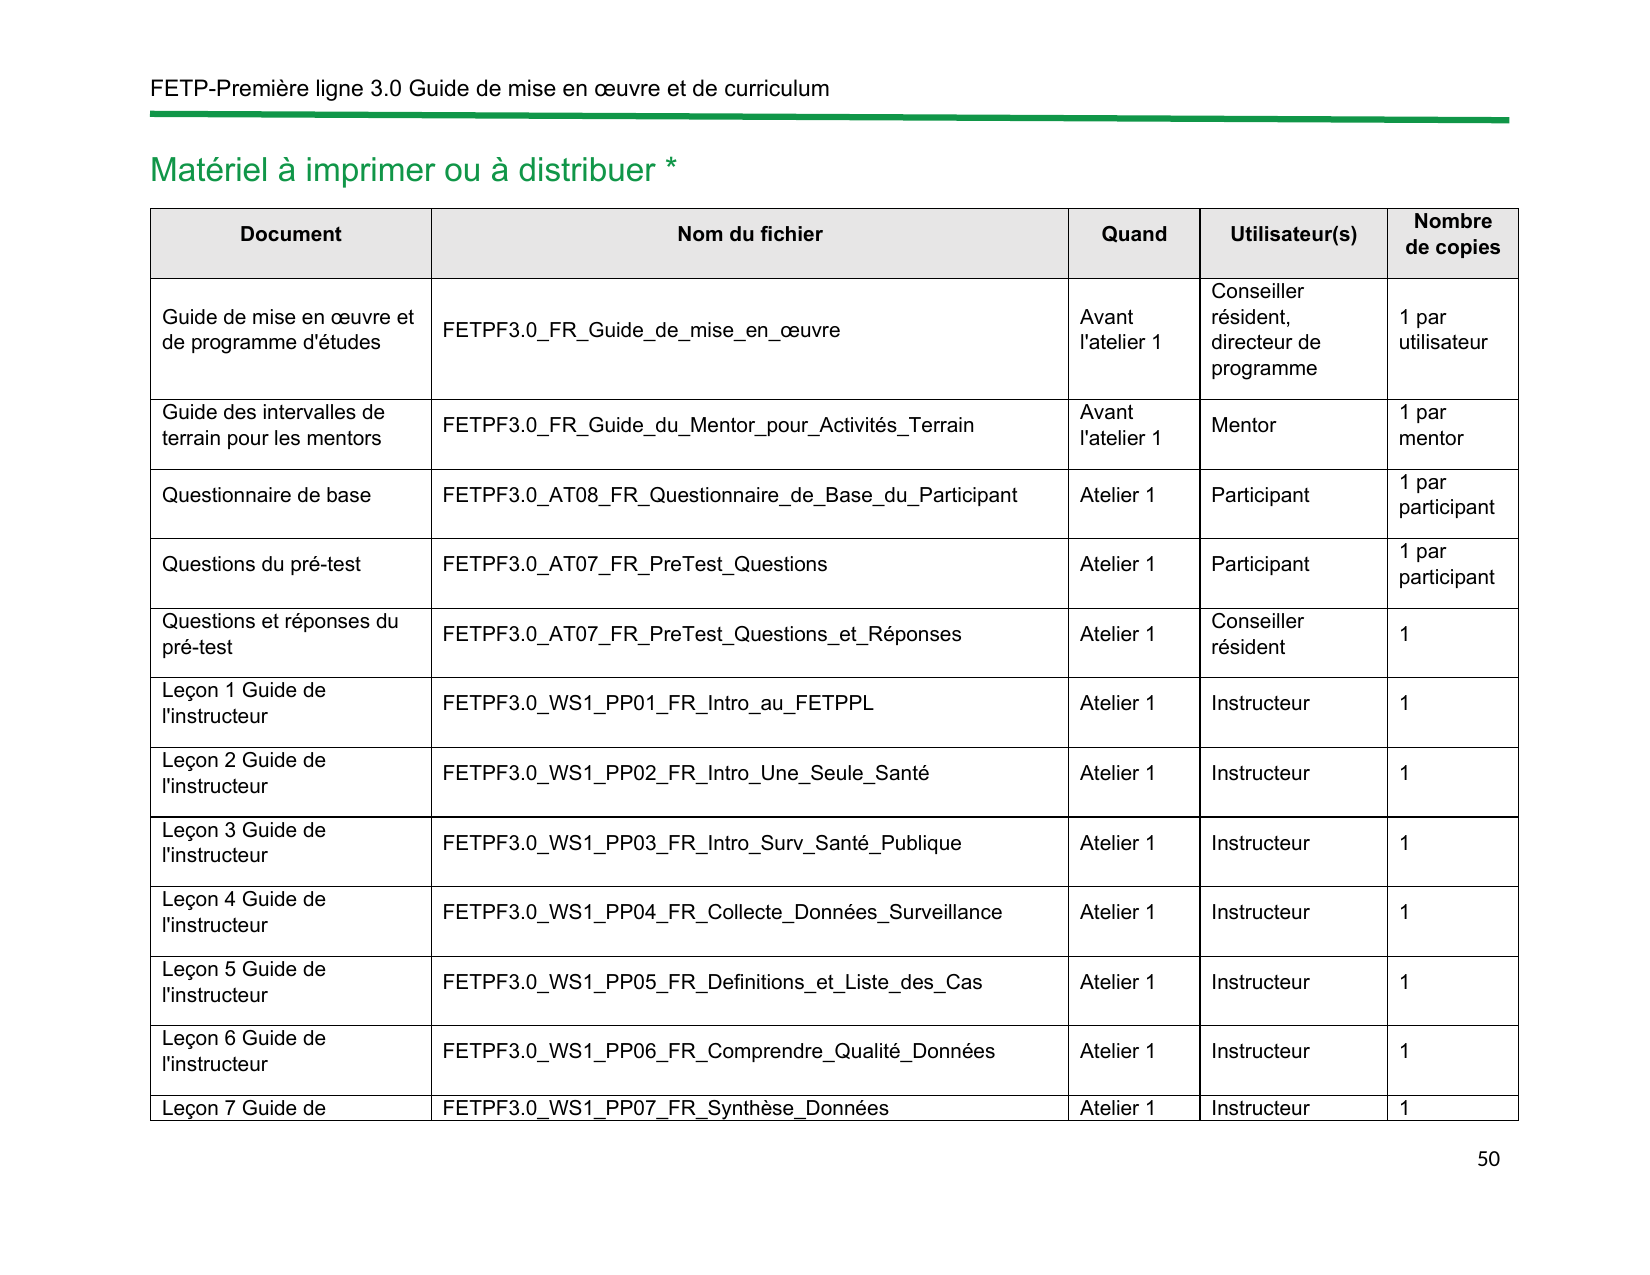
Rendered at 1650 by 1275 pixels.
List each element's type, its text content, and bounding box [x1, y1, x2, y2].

table_cell Atelier 1 [1069, 678, 1199, 747]
table_cell Participant [1201, 539, 1387, 608]
table_header Quand [1069, 209, 1199, 278]
table_cell FETPF3.0_WS1_PP01_FR_Intro_au_FETPPL [432, 678, 1068, 747]
table_cell Questions du pré-test [151, 539, 431, 608]
table_cell 1 par utilisateur [1388, 279, 1518, 399]
table_cell Leçon 2 Guide de l'instructeur [151, 748, 431, 816]
table_cell 1 [1388, 678, 1518, 747]
table_cell Atelier 1 [1069, 609, 1199, 677]
text Matériel à imprimer ou à distribuer * [150, 150, 1500, 188]
table_cell FETPF3.0_WS1_PP02_FR_Intro_Une_Seule_Santé [432, 748, 1068, 816]
table_cell FETPF3.0_WS1_PP03_FR_Intro_Surv_Santé_Publique [432, 818, 1068, 886]
table_cell 1 par participant [1388, 470, 1518, 538]
table_cell 1 [1388, 1096, 1518, 1120]
table_cell Mentor [1201, 400, 1387, 468]
table_cell Leçon 6 Guide de l'instructeur [151, 1026, 431, 1095]
table_cell Instructeur [1201, 678, 1387, 747]
table_cell Avant l'atelier 1 [1069, 279, 1199, 399]
table_cell Atelier 1 [1069, 748, 1199, 816]
table_cell Leçon 1 Guide de l'instructeur [151, 678, 431, 747]
table_cell Atelier 1 [1069, 1096, 1199, 1120]
table_cell Guide de mise en œuvre et de programme d'études [151, 279, 431, 399]
table_cell FETPF3.0_AT08_FR_Questionnaire_de_Base_du_Participant [432, 470, 1068, 538]
table_header Utilisateur(s) [1201, 209, 1387, 278]
table_cell FETPF3.0_WS1_PP05_FR_Definitions_et_Liste_des_Cas [432, 957, 1068, 1025]
table_cell Guide des intervalles de terrain pour les mentors [151, 400, 431, 468]
table_cell Instructeur [1201, 1026, 1387, 1095]
table_cell Conseiller résident [1201, 609, 1387, 677]
table_cell 1 [1388, 887, 1518, 956]
table_cell 1 [1388, 1026, 1518, 1095]
table_cell Questionnaire de base [151, 470, 431, 538]
table_cell Instructeur [1201, 887, 1387, 956]
table_cell Leçon 4 Guide de l'instructeur [151, 887, 431, 956]
table_cell FETPF3.0_WS1_PP04_FR_Collecte_Données_Surveillance [432, 887, 1068, 956]
table_cell 1 [1388, 748, 1518, 816]
table_header Document [151, 209, 431, 278]
table_cell Atelier 1 [1069, 887, 1199, 956]
table_cell Leçon 5 Guide de l'instructeur [151, 957, 431, 1025]
table_cell Instructeur [1201, 748, 1387, 816]
table_cell Atelier 1 [1069, 1026, 1199, 1095]
table_cell FETPF3.0_FR_Guide_de_mise_en_œuvre [432, 279, 1068, 399]
table_cell FETPF3.0_AT07_FR_PreTest_Questions_et_Réponses [432, 609, 1068, 677]
table_cell Participant [1201, 470, 1387, 538]
table_cell Conseiller résident, directeur de programme [1201, 279, 1387, 399]
table_cell Atelier 1 [1069, 470, 1199, 538]
table_cell FETPF3.0_AT07_FR_PreTest_Questions [432, 539, 1068, 608]
table_cell 1 par participant [1388, 539, 1518, 608]
table_cell Atelier 1 [1069, 957, 1199, 1025]
table_cell 1 [1388, 957, 1518, 1025]
table_cell Instructeur [1201, 957, 1387, 1025]
table_cell 1 par mentor [1388, 400, 1518, 468]
table_cell Leçon 3 Guide de l'instructeur [151, 818, 431, 886]
table_cell Atelier 1 [1069, 818, 1199, 886]
table_cell FETPF3.0_WS1_PP06_FR_Comprendre_Qualité_Données [432, 1026, 1068, 1095]
table_cell Atelier 1 [1069, 539, 1199, 608]
table_cell 1 [1388, 609, 1518, 677]
table_cell 1 [1388, 818, 1518, 886]
table_cell FETPF3.0_WS1_PP07_FR_Synthèse_Données [432, 1096, 1068, 1120]
table_cell Instructeur [1201, 1096, 1387, 1120]
table_header Nom du fichier [432, 209, 1068, 278]
table_header Nombre de copies [1388, 209, 1518, 278]
table_cell Instructeur [1201, 818, 1387, 886]
table_cell Avant l'atelier 1 [1069, 400, 1199, 468]
table_cell Questions et réponses du pré-test [151, 609, 431, 677]
table_cell FETPF3.0_FR_Guide_du_Mentor_pour_Activités_Terrain [432, 400, 1068, 468]
table_cell Leçon 7 Guide de l'instructeur [151, 1096, 431, 1120]
